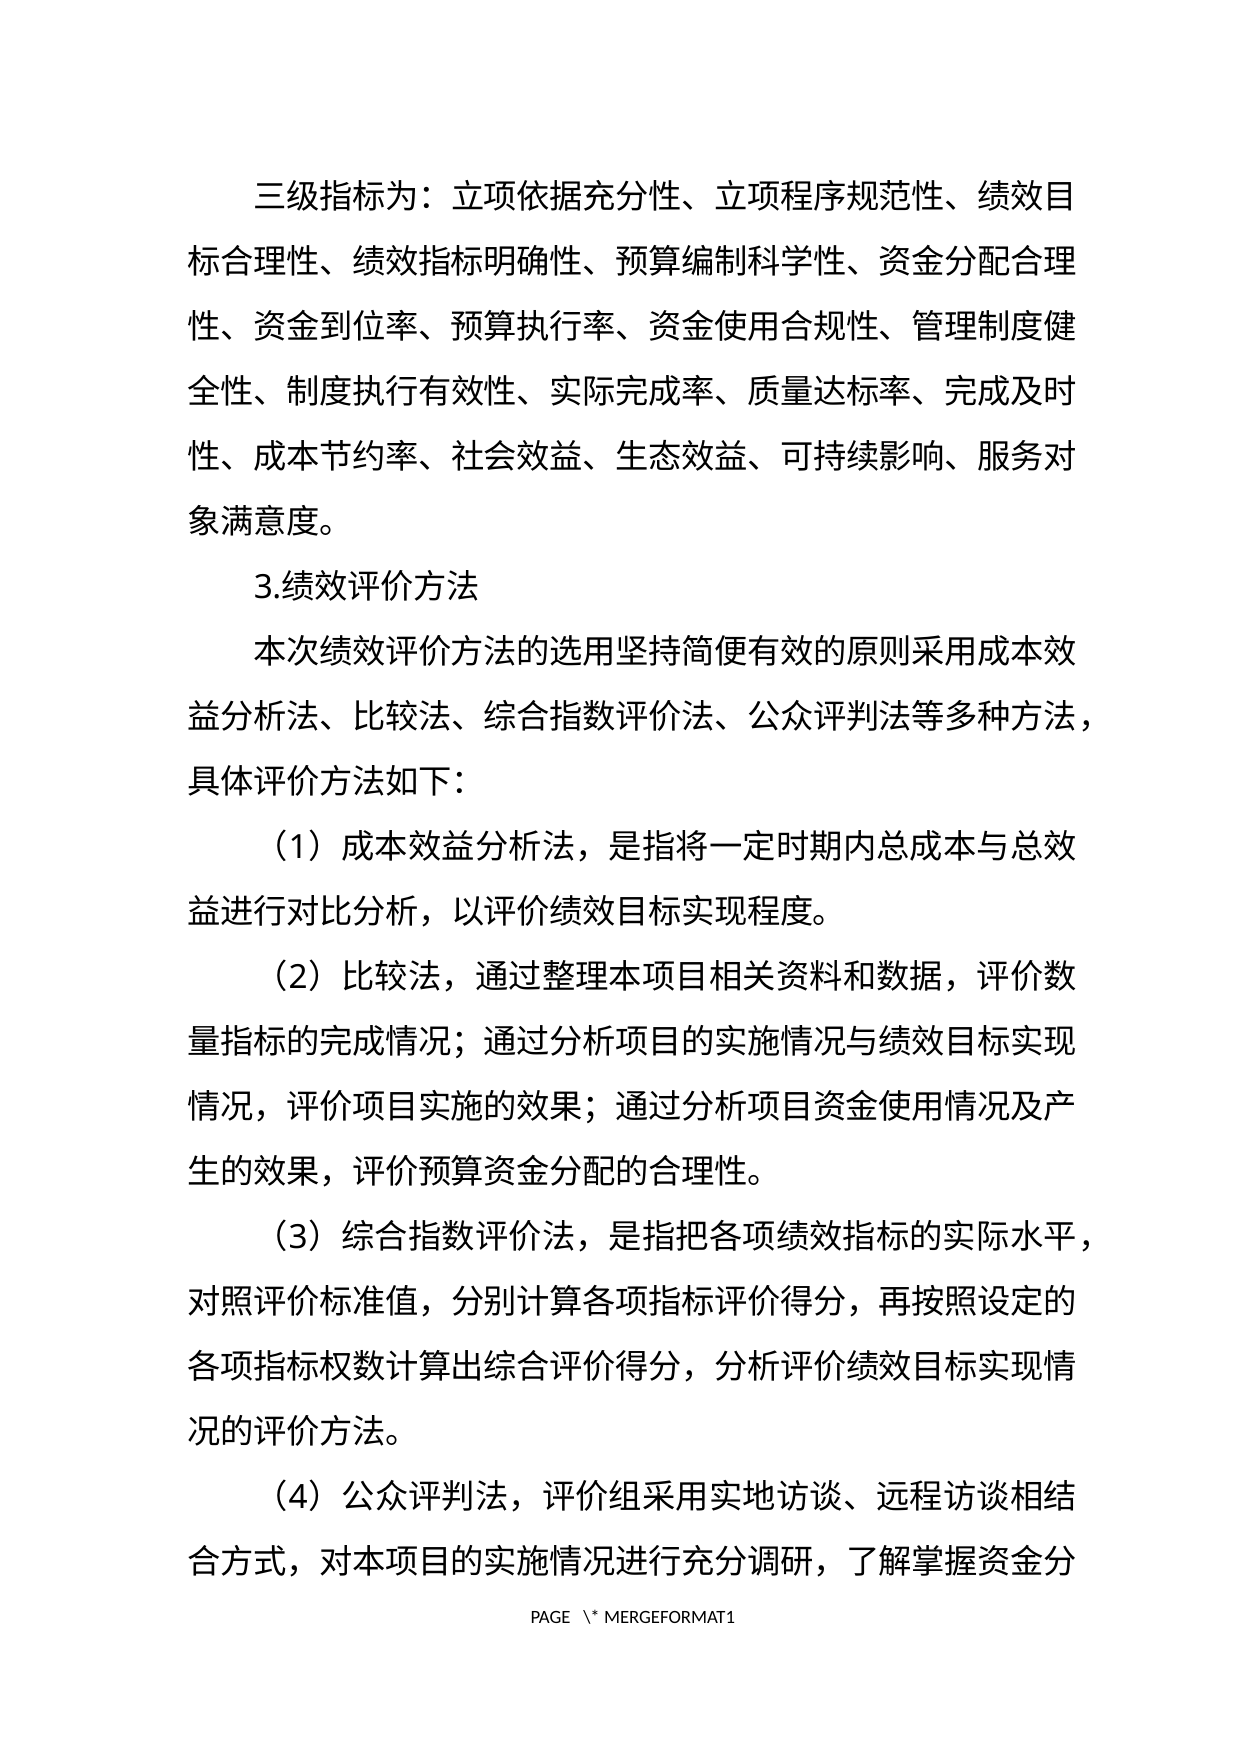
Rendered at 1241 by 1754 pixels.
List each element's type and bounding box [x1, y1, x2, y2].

text [187, 162, 1078, 1592]
